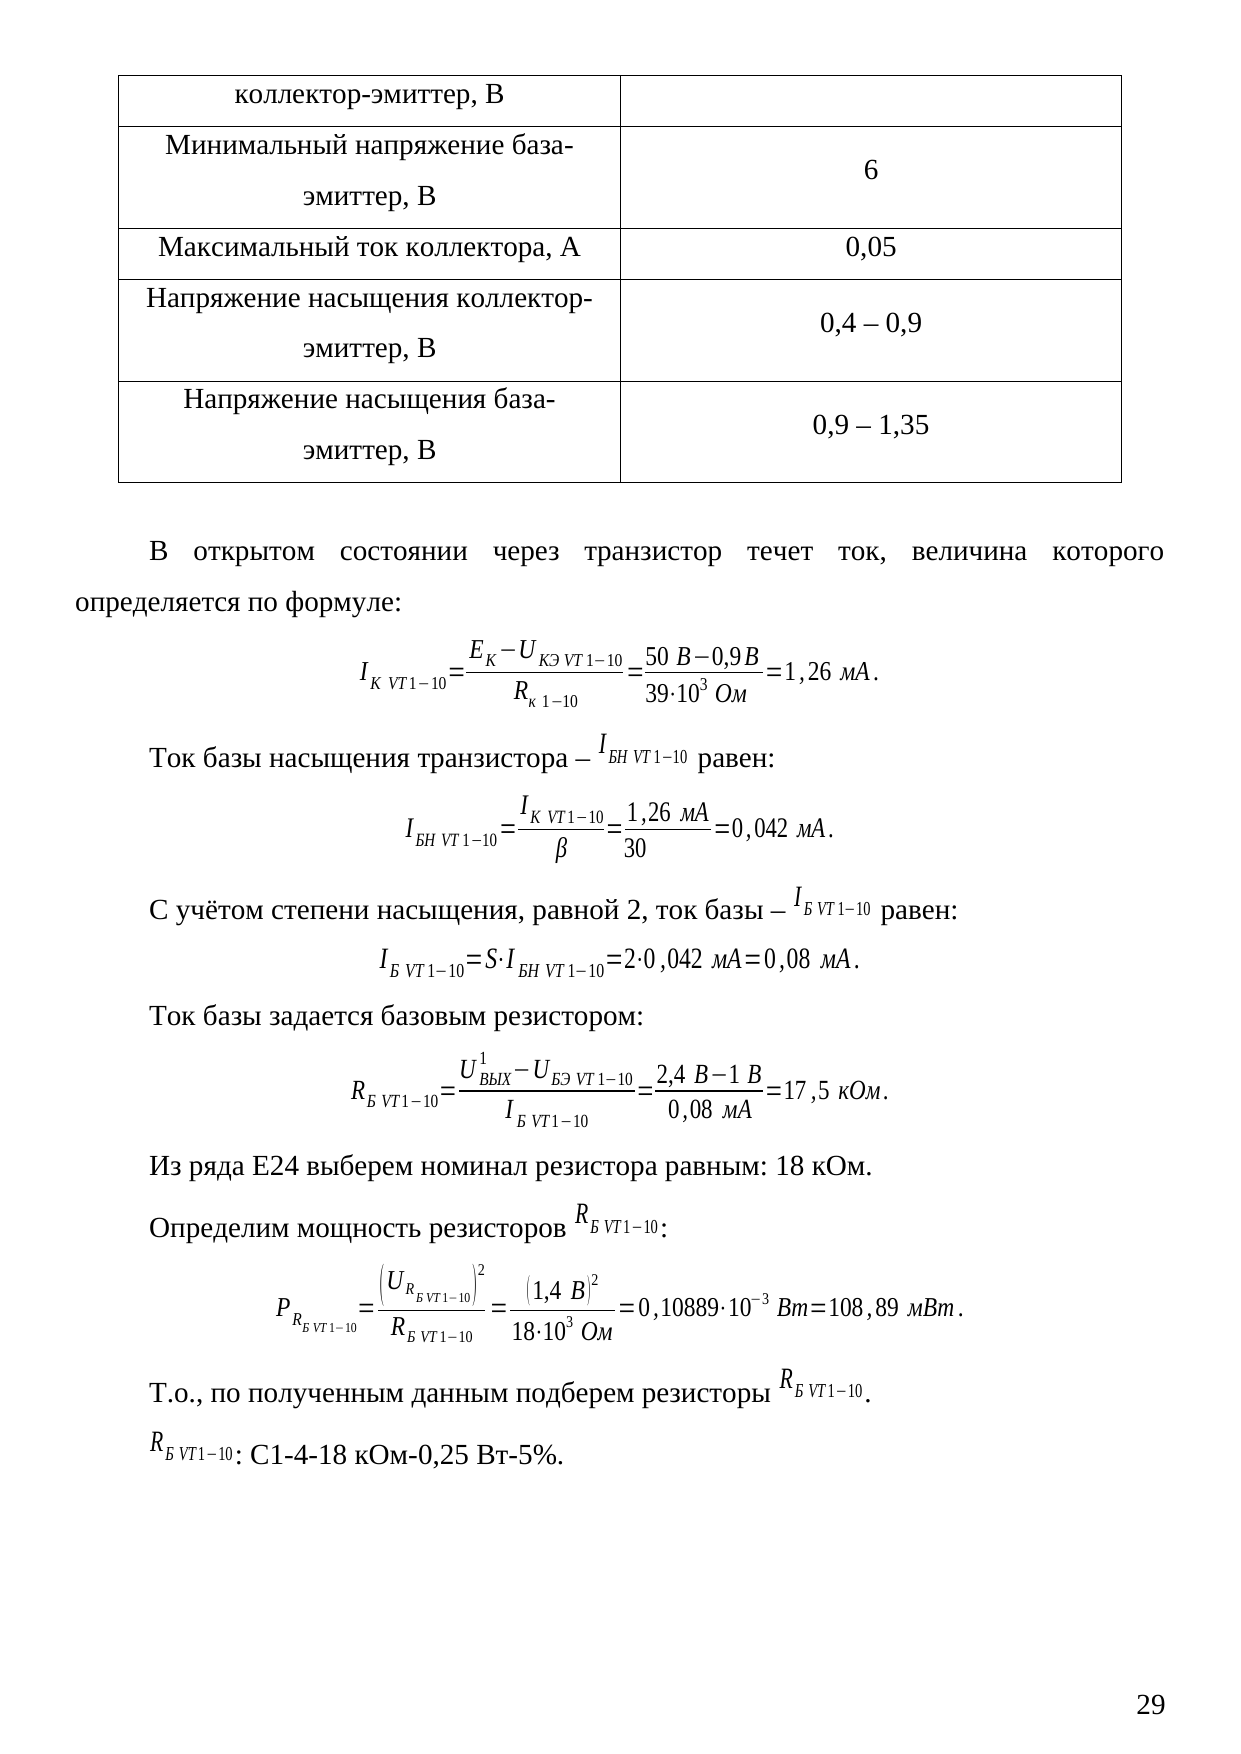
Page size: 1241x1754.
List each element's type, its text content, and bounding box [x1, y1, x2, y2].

text Ток базы задается базовым резистором: [75, 998, 1165, 1032]
text Определим мощность резисторов : [75, 1198, 1165, 1243]
text Из ряда Е24 выберем номинал резистора равным: 18 кОм. [75, 1148, 1165, 1181]
table_cell Минимальный напряжение база-эмиттер, В [119, 127, 620, 228]
text В открытом состоянии через транзистор течет ток, величина которого определяется по формуле: [75, 533, 1165, 617]
table_cell Напряжение насыщения база-эмиттер, В [119, 382, 620, 482]
text : С1-4-18 кОм-0,25 Вт-5%. [75, 1425, 1165, 1471]
table_cell 60 [621, 76, 1121, 126]
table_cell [119, 76, 620, 126]
text Ток базы насыщения транзистора – равен: [75, 728, 1165, 773]
table_cell 6 [621, 127, 1121, 228]
table_cell 0,4 – 0,9 [621, 280, 1121, 381]
table_cell Максимальный ток коллектора, А [119, 229, 620, 279]
text С учётом степени насыщения, равной 2, ток базы – равен: [75, 880, 1165, 926]
table_cell Напряжение насыщения коллектор-эмиттер, В [119, 280, 620, 381]
table_cell 0,9 – 1,35 [621, 382, 1121, 482]
table_cell 0,05 [621, 229, 1121, 279]
text Т.о., по полученным данным подберем резисторы . [75, 1363, 1165, 1408]
